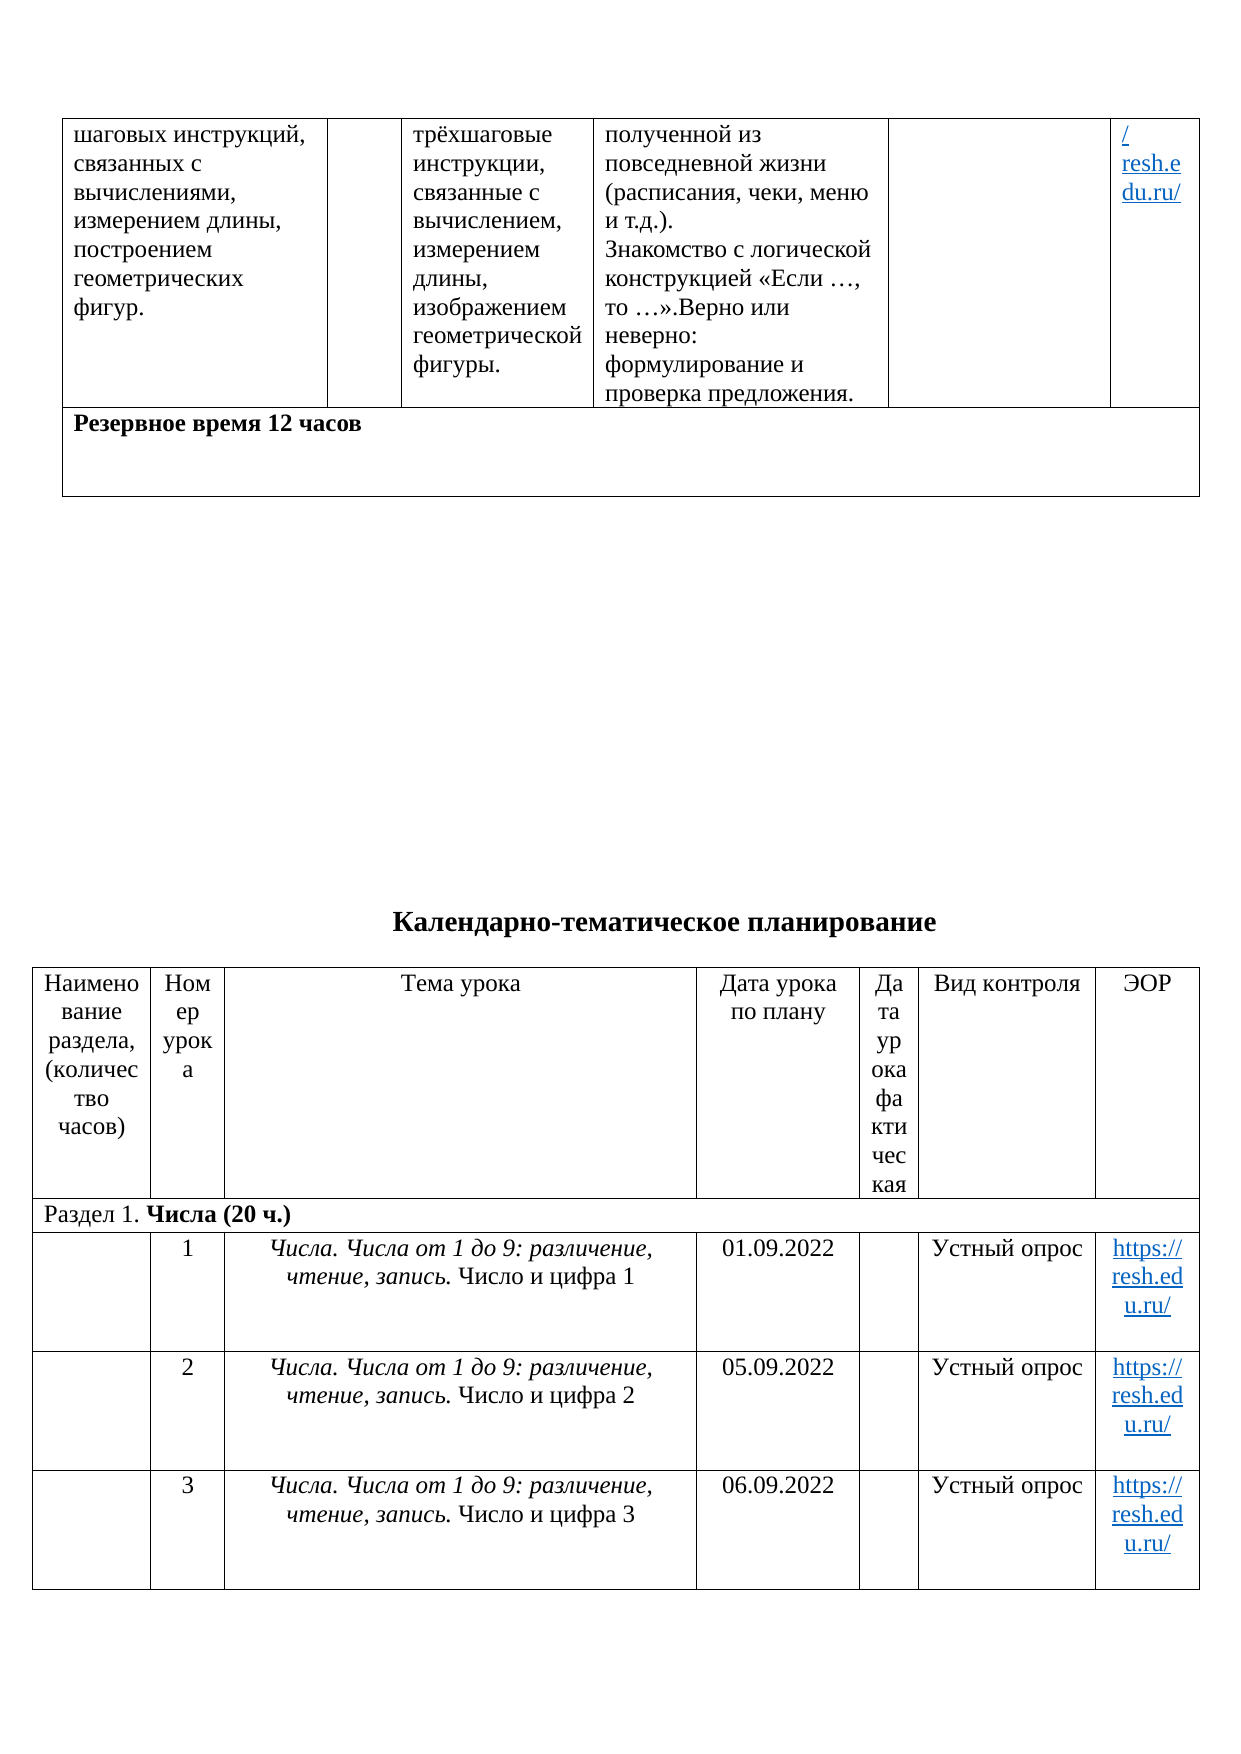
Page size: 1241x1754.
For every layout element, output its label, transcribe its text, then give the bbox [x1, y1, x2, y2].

table_cell 3 [151, 1471, 224, 1588]
table_cell https://resh.edu.ru/ [1096, 1233, 1199, 1351]
table_cell [33, 1352, 150, 1469]
table_cell [33, 1471, 150, 1588]
table_cell 06.09.2022 [697, 1471, 859, 1588]
table_cell Раздел 1. Числа (20 ч.) [33, 1199, 1199, 1232]
table_header Дата урока фактическая [860, 968, 918, 1198]
table_cell 2 [151, 1352, 224, 1469]
table_cell [860, 1352, 918, 1469]
table_cell 3 [328, 119, 401, 407]
table_cell Устный опрос [919, 1471, 1095, 1588]
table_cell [63, 119, 327, 407]
table_cell 05.09.2022 [697, 1352, 859, 1469]
table_cell Устный опрос [919, 1233, 1095, 1351]
table_cell Числа. Числа от 1 до 9: различение, чтение, запись. Число и цифра 3 [225, 1471, 696, 1588]
table_cell Числа. Числа от 1 до 9: различение, чтение, запись. Число и цифра 2 [225, 1352, 696, 1469]
table_cell [860, 1471, 918, 1588]
table_cell Резервное время 12 часов [63, 408, 1199, 496]
table_cell https://resh.edu.ru/ [1096, 1352, 1199, 1469]
table_cell Числа. Числа от 1 до 9: различение, чтение, запись. Число и цифра 1 [225, 1233, 696, 1351]
table_header ЭОР [1096, 968, 1199, 1198]
table_header Дата урока по плану [697, 968, 859, 1198]
table_cell Устный опрос [919, 1352, 1095, 1469]
table_header Тема урока [225, 968, 696, 1198]
table_cell 1 [151, 1233, 224, 1351]
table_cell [1111, 119, 1199, 407]
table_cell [1096, 1471, 1199, 1588]
table_cell [33, 1233, 150, 1351]
table_header Наименование раздела, (количество часов) [33, 968, 150, 1198]
table_cell 01.09.2022 [697, 1233, 859, 1351]
table_header Вид контроля [919, 968, 1095, 1198]
table_cell [860, 1233, 918, 1351]
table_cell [402, 119, 593, 407]
text Календарно-тематическое планирование [177, 904, 1152, 938]
table_header Номер урока [151, 968, 224, 1198]
